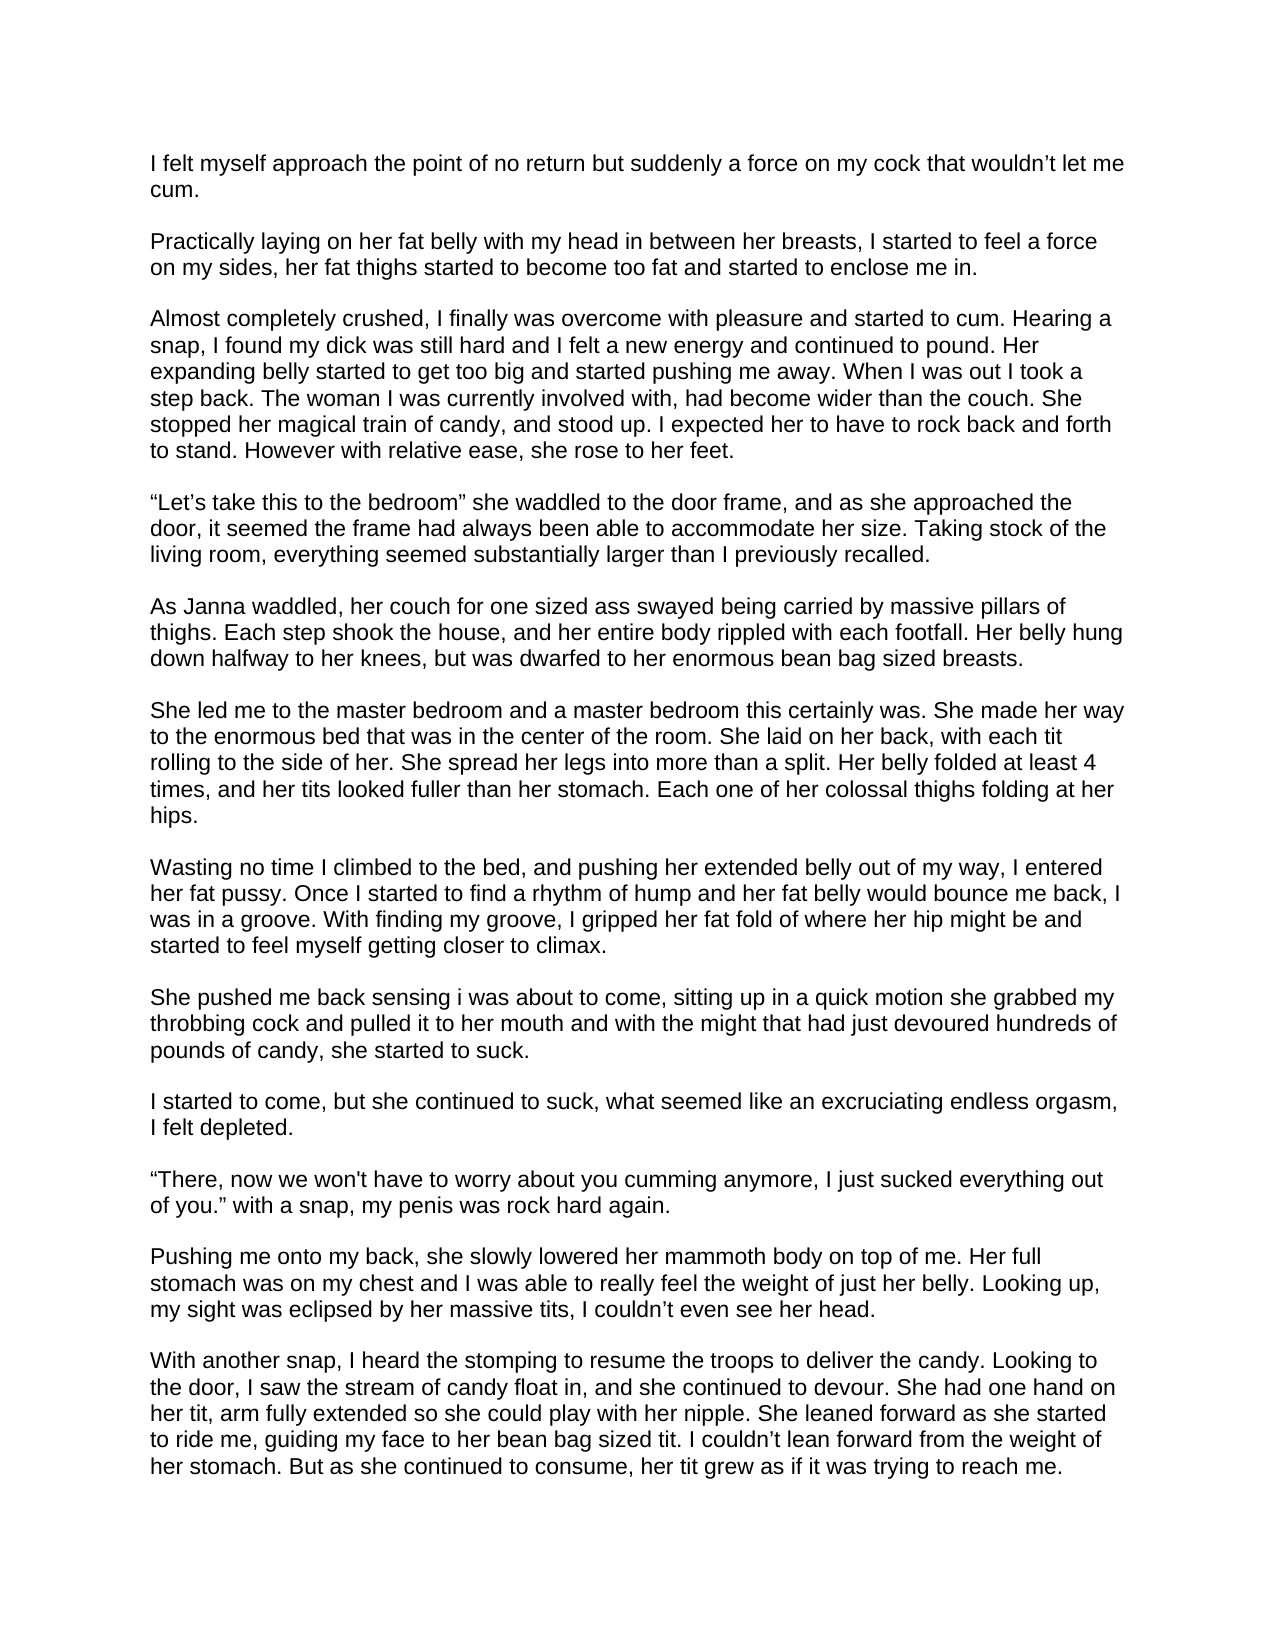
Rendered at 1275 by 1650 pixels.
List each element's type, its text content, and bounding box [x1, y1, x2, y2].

text Wasting no time I climbed to the bed, and pushing her extended belly out of my way, I entered her fat pussy. Once I started to find a rhythm of hump and her fat belly would bounce me back, I was in a groove. With finding my groove, I gripped her fat fold of where her hip might be and started to feel myself getting closer to climax. [150, 853, 1125, 959]
text Pushing me onto my back, she slowly lowered her mammoth body on top of me. Her full stomach was on my chest and I was able to really feel the weight of just her belly. Looking up, my sight was eclipsed by her massive tits, I couldn’t even see her head. [150, 1243, 1125, 1322]
text With another snap, I heard the stomping to resume the troops to deliver the candy. Looking to the door, I saw the stream of candy float in, and she continued to devour. She had one hand on her tit, arm fully extended so she could play with her nipple. She leaned forward as she started to ride me, guiding my face to her bean bag sized tit. I couldn’t lean forward from the weight of her stomach. But as she continued to consume, her tit grew as if it was trying to reach me. [150, 1347, 1125, 1479]
text I started to come, but she continued to suck, what seemed like an excruciating endless orgasm, I felt depleted. [150, 1088, 1125, 1141]
text Practically laying on her fat belly with my head in between her breasts, I started to feel a force on my sides, her fat thighs started to become too fat and started to enclose me in. [150, 228, 1125, 280]
text “There, now we won't have to worry about you cumming anymore, I just sucked everything out of you.” with a snap, my penis was rock hard again. [150, 1166, 1125, 1218]
text She led me to the master bedroom and a master bedroom this certainly was. She made her way to the enormous bed that was in the center of the room. She laid on her back, with each tit rolling to the side of her. She spread her legs into more than a split. Her belly folded at least 4 times, and her tits looked fuller than her stomach. Each one of her colossal thighs folding at her hips. [150, 697, 1125, 828]
text Almost completely crushed, I finally was overcome with pleasure and started to cum. Hearing a snap, I found my dick was still hard and I felt a new energy and continued to pound. Her expanding belly started to get too big and started pushing me away. When I was out I took a step back. The woman I was currently involved with, had become wider than the couch. She stopped her magical train of candy, and stood up. I expected her to have to rock back and forth to stand. However with relative ease, she rose to her feet. [150, 305, 1125, 463]
text “Let’s take this to the bedroom” she waddled to the door frame, and as she approached the door, it seemed the frame had always been able to accommodate her size. Taking stock of the living room, everything seemed substantially larger than I previously recalled. [150, 488, 1125, 568]
text As Janna waddled, her couch for one sized ass swayed being carried by massive pillars of thighs. Each step shook the house, and her entire body rippled with each footfall. Her belly hung down halfway to her knees, but was dwarfed to her enormous bean bag sized breasts. [150, 593, 1125, 672]
text I felt myself approach the point of no return but suddenly a force on my cock that wouldn’t let me cum. [150, 150, 1125, 203]
text She pushed me back sensing i was about to come, sitting up in a quick motion she grabbed my throbbing cock and pulled it to her mouth and with the might that had just devoured hundreds of pounds of candy, she started to suck. [150, 984, 1125, 1063]
